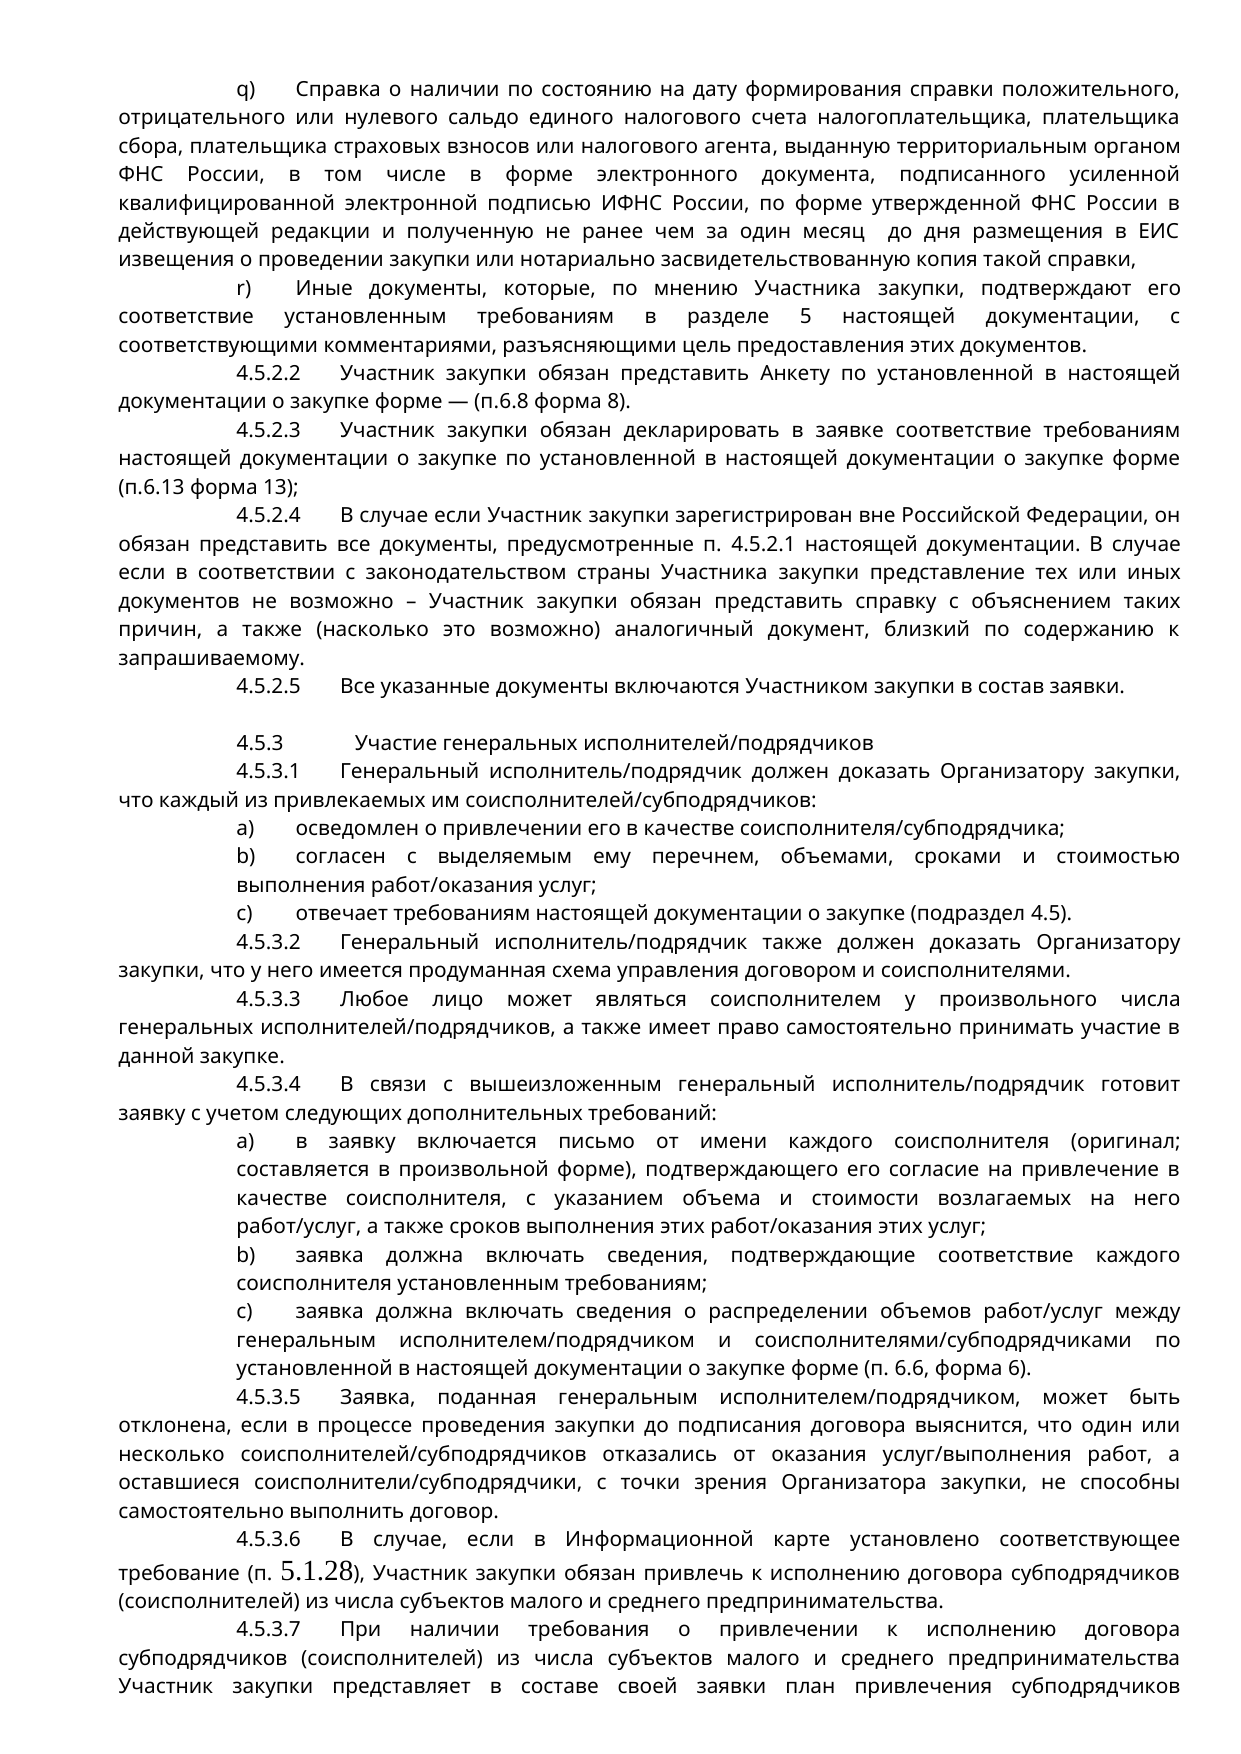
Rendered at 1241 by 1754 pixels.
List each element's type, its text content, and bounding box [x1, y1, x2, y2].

list в заявку включается письмо от имени каждого соисполнителя (оригинал; составляется в произвольной форме), подтверждающего его согласие на привлечение в качестве соисполнителя, с указанием объема и стоимости возлагаемых на него работ/услуг, а также сроков выполнения этих работ/оказания этих услуг; [236, 1126, 1181, 1240]
list заявка должна включать сведения о распределении объемов работ/услуг между генеральным исполнителем/подрядчиком и соисполнителями/субподрядчиками по установленной в настоящей документации о закупке форме (п. 6.6, форма 6). [236, 1297, 1181, 1382]
list Справка о наличии по состоянию на дату формирования справки положительного, отрицательного или нулевого сальдо единого налогового счета налогоплательщика, плательщика сбора, плательщика страховых взносов или налогового агента, выданную территориальным органом ФНС России, в том числе в форме электронного документа, подписанного усиленной квалифицированной электронной подписью ИФНС России, по форме утвержденной ФНС России в действующей редакции и полученную не ранее чем за один месяц до дня размещения в ЕИС извещения о проведении закупки или нотариально засвидетельствованную копия такой справки, [118, 74, 1181, 273]
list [118, 1614, 1181, 1700]
list заявка должна включать сведения, подтверждающие соответствие каждого соисполнителя установленным требованиям; [236, 1240, 1181, 1297]
list Заявка, поданная генеральным исполнителем/подрядчиком, может быть отклонена, если в процессе проведения закупки до подписания договора выяснится, что один или несколько соисполнителей/субподрядчиков отказались от оказания услуг/выполнения работ, а оставшиеся соисполнители/субподрядчики, с точки зрения Организатора закупки, не способны самостоятельно выполнить договор. [118, 1382, 1181, 1524]
list Генеральный исполнитель/подрядчик должен доказать Организатору закупки, что каждый из привлекаемых им соисполнителей/субподрядчиков: [118, 756, 1181, 813]
list В случае если Участник закупки зарегистрирован вне Российской Федерации, он обязан представить все документы, предусмотренные п. 4.5.2.1 настоящей документации. В случае если в соответствии с законодательством страны Участника закупки представление тех или иных документов не возможно – Участник закупки обязан представить справку с объяснением таких причин, а также (насколько это возможно) аналогичный документ, близкий по содержанию к запрашиваемому. [118, 500, 1181, 671]
list осведомлен о привлечении его в качестве соисполнителя/субподрядчика; [236, 813, 1181, 842]
list согласен с выделяемым ему перечнем, объемами, сроками и стоимостью выполнения работ/оказания услуг; [236, 842, 1181, 898]
list Любое лицо может являться соисполнителем у произвольного числа генеральных исполнителей/подрядчиков, а также имеет право самостоятельно принимать участие в данной закупке. [118, 984, 1181, 1069]
list отвечает требованиям настоящей документации о закупке (подраздел 4.5). [236, 898, 1181, 927]
list В связи с вышеизложенным генеральный исполнитель/подрядчик готовит заявку с учетом следующих дополнительных требований: [118, 1069, 1181, 1126]
list Участник закупки обязан декларировать в заявке соответствие требованиям настоящей документации о закупке по установленной в настоящей документации о закупке форме (п.6.13 форма 13); [118, 415, 1181, 500]
list Участник закупки обязан представить Анкету по установленной в настоящей документации о закупке форме — (п.6.8 форма 8). [118, 358, 1181, 415]
list Все указанные документы включаются Участником закупки в состав заявки. [118, 671, 1181, 699]
list В случае, если в Информационной карте установлено соответствующее требование (п. 5.1.28), Участник закупки обязан привлечь к исполнению договора субподрядчиков (соисполнителей) из числа субъектов малого и среднего предпринимательства. [118, 1524, 1181, 1614]
list Иные документы, которые, по мнению Участника закупки, подтверждают его соответствие установленным требованиям в разделе 5 настоящей документации, с соответствующими комментариями, разъясняющими цель предоставления этих документов. [118, 273, 1181, 358]
list Генеральный исполнитель/подрядчик также должен доказать Организатору закупки, что у него имеется продуманная схема управления договором и соисполнителями. [118, 927, 1181, 984]
list Участие генеральных исполнителей/подрядчиков [236, 728, 1181, 756]
